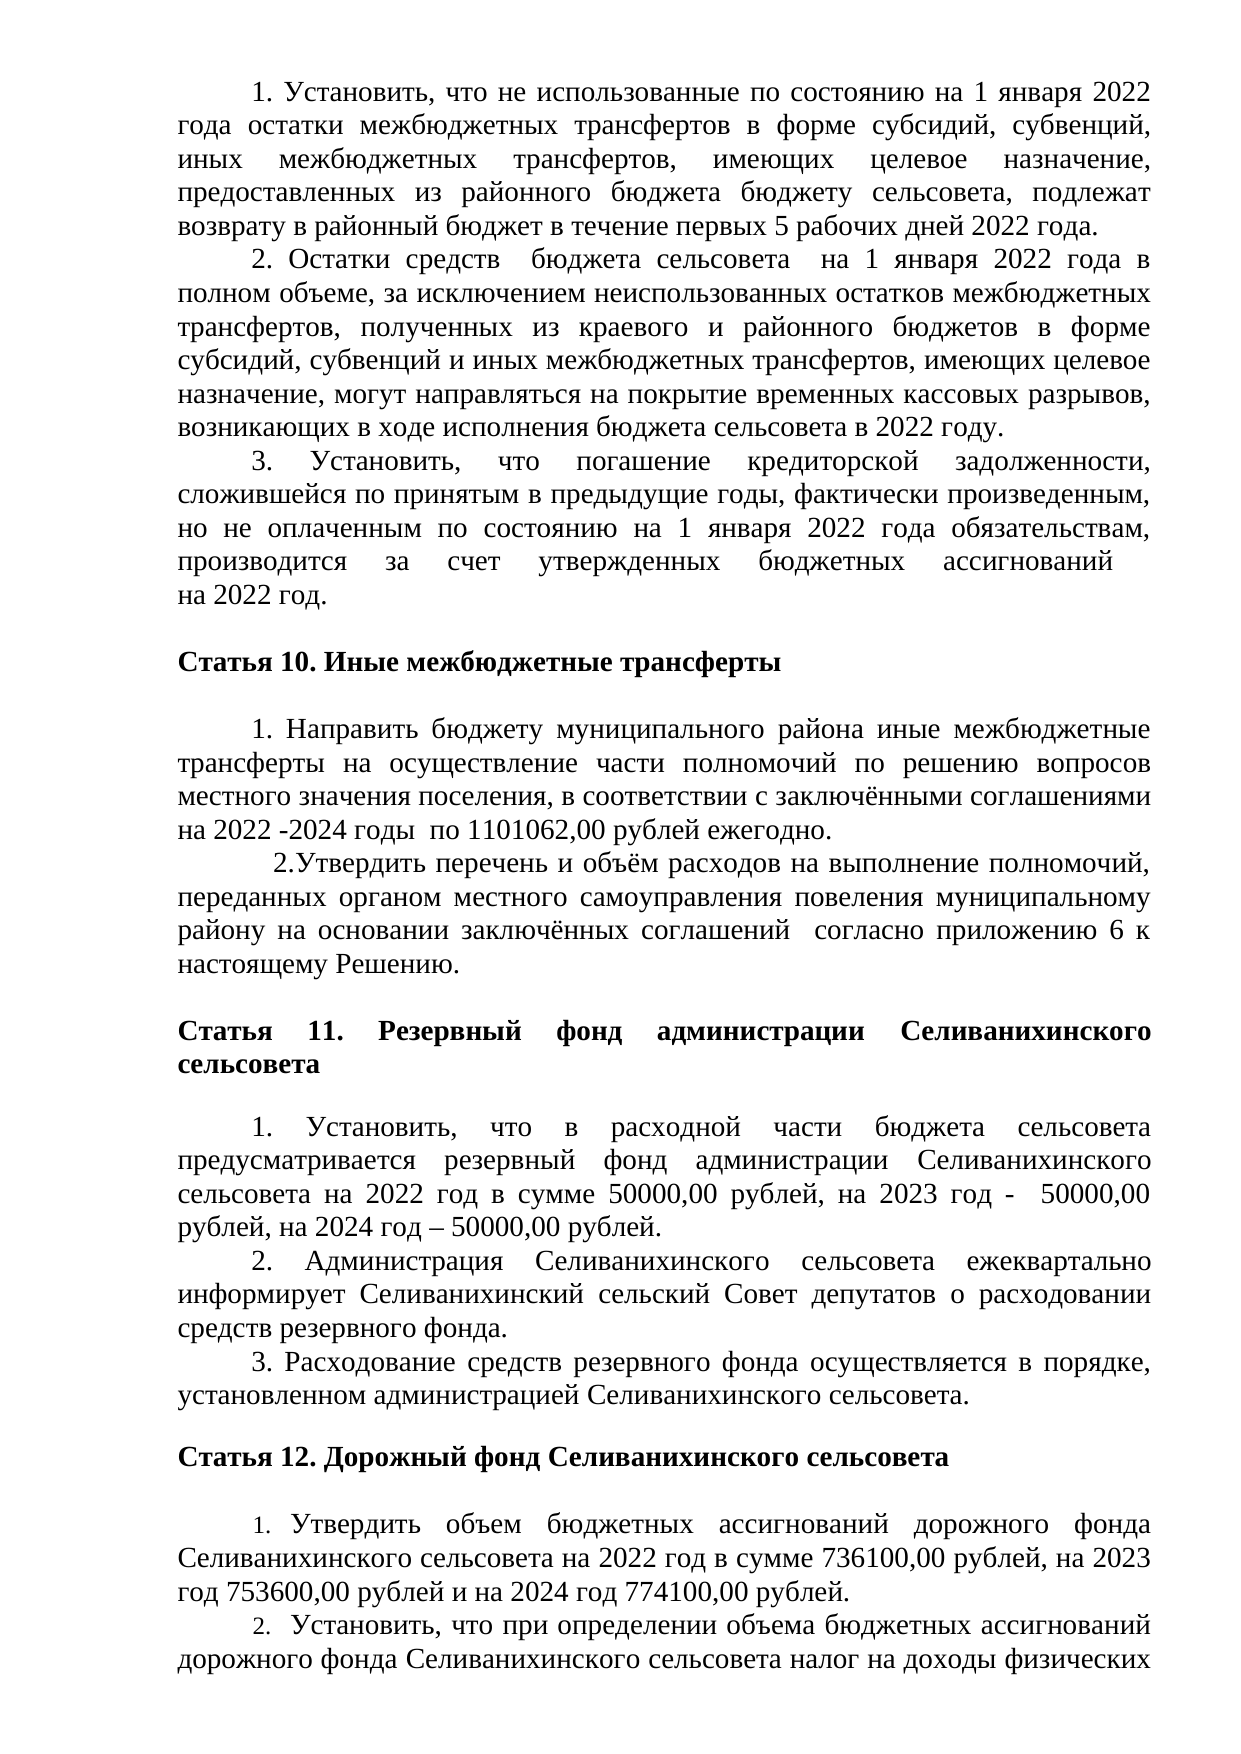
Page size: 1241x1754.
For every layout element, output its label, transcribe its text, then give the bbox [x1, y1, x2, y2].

list Статья 12. Дорожный фонд Селиванихинского сельсовета [177, 1439, 1152, 1473]
list Утвердить объем бюджетных ассигнований дорожного фонда Селиванихинского сельсовета на 2022 год в сумме 736100,00 рублей, на 2023 год 753600,00 рублей и на 2024 год 774100,00 рублей. [177, 1507, 1152, 1607]
text 2.Утвердить перечень и объём расходов на выполнение полномочий, переданных органом местного самоуправления повеления муниципальному району на основании заключённых соглашений согласно приложению 6 к настоящему Решению. [177, 845, 1152, 979]
list 2. Администрация Селиванихинского сельсовета ежеквартально информирует Селиванихинский сельский Совет депутатов о расходовании средств резервного фонда. [177, 1243, 1152, 1344]
list 2. Остатки средств бюджета сельсовета на 1 января 2022 года в полном объеме, за исключением неиспользованных остатков межбюджетных трансфертов, полученных из краевого и районного бюджетов в форме субсидий, субвенций и иных межбюджетных трансфертов, имеющих целевое назначение, могут направляться на покрытие временных кассовых разрывов, возникающих в ходе исполнения бюджета сельсовета в 2022 году. [177, 242, 1152, 443]
list Статья 11. Резервный фонд администрации Селиванихинского сельсовета [177, 1013, 1152, 1080]
text 1. Установить, что не использованные по состоянию на 1 января 2022 года остатки межбюджетных трансфертов в форме субсидий, субвенций, иных межбюджетных трансфертов, имеющих целевое назначение, предоставленных из районного бюджета бюджету сельсовета, подлежат возврату в районный бюджет в течение первых 5 рабочих дней 2022 года. [177, 74, 1152, 242]
list 3. Установить, что погашение кредиторской задолженности, сложившейся по принятым в предыдущие годы, фактически произведенным, но не оплаченным по состоянию на 1 января 2022 года обязательствам, производится за счет утвержденных бюджетных ассигнований на 2022 год. [177, 443, 1152, 611]
text 1. Направить бюджету муниципального района иные межбюджетные трансферты на осуществление части полномочий по решению вопросов местного значения поселения, в соответствии с заключёнными соглашениями на 2022 -2024 годы по 1101062,00 рублей ежегодно. [177, 711, 1152, 845]
text Статья 10. Иные межбюджетные трансферты [177, 644, 1152, 678]
list 1. Установить, что в расходной части бюджета сельсовета предусматривается резервный фонд администрации Селиванихинского сельсовета на 2022 год в сумме 50000,00 рублей, на 2023 год - 50000,00 рублей, на 2024 год – 50000,00 рублей. [177, 1109, 1152, 1243]
list 3. Расходование средств резервного фонда осуществляется в порядке, установленном администрацией Селиванихинского сельсовета. [177, 1344, 1152, 1411]
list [177, 1607, 1152, 1674]
